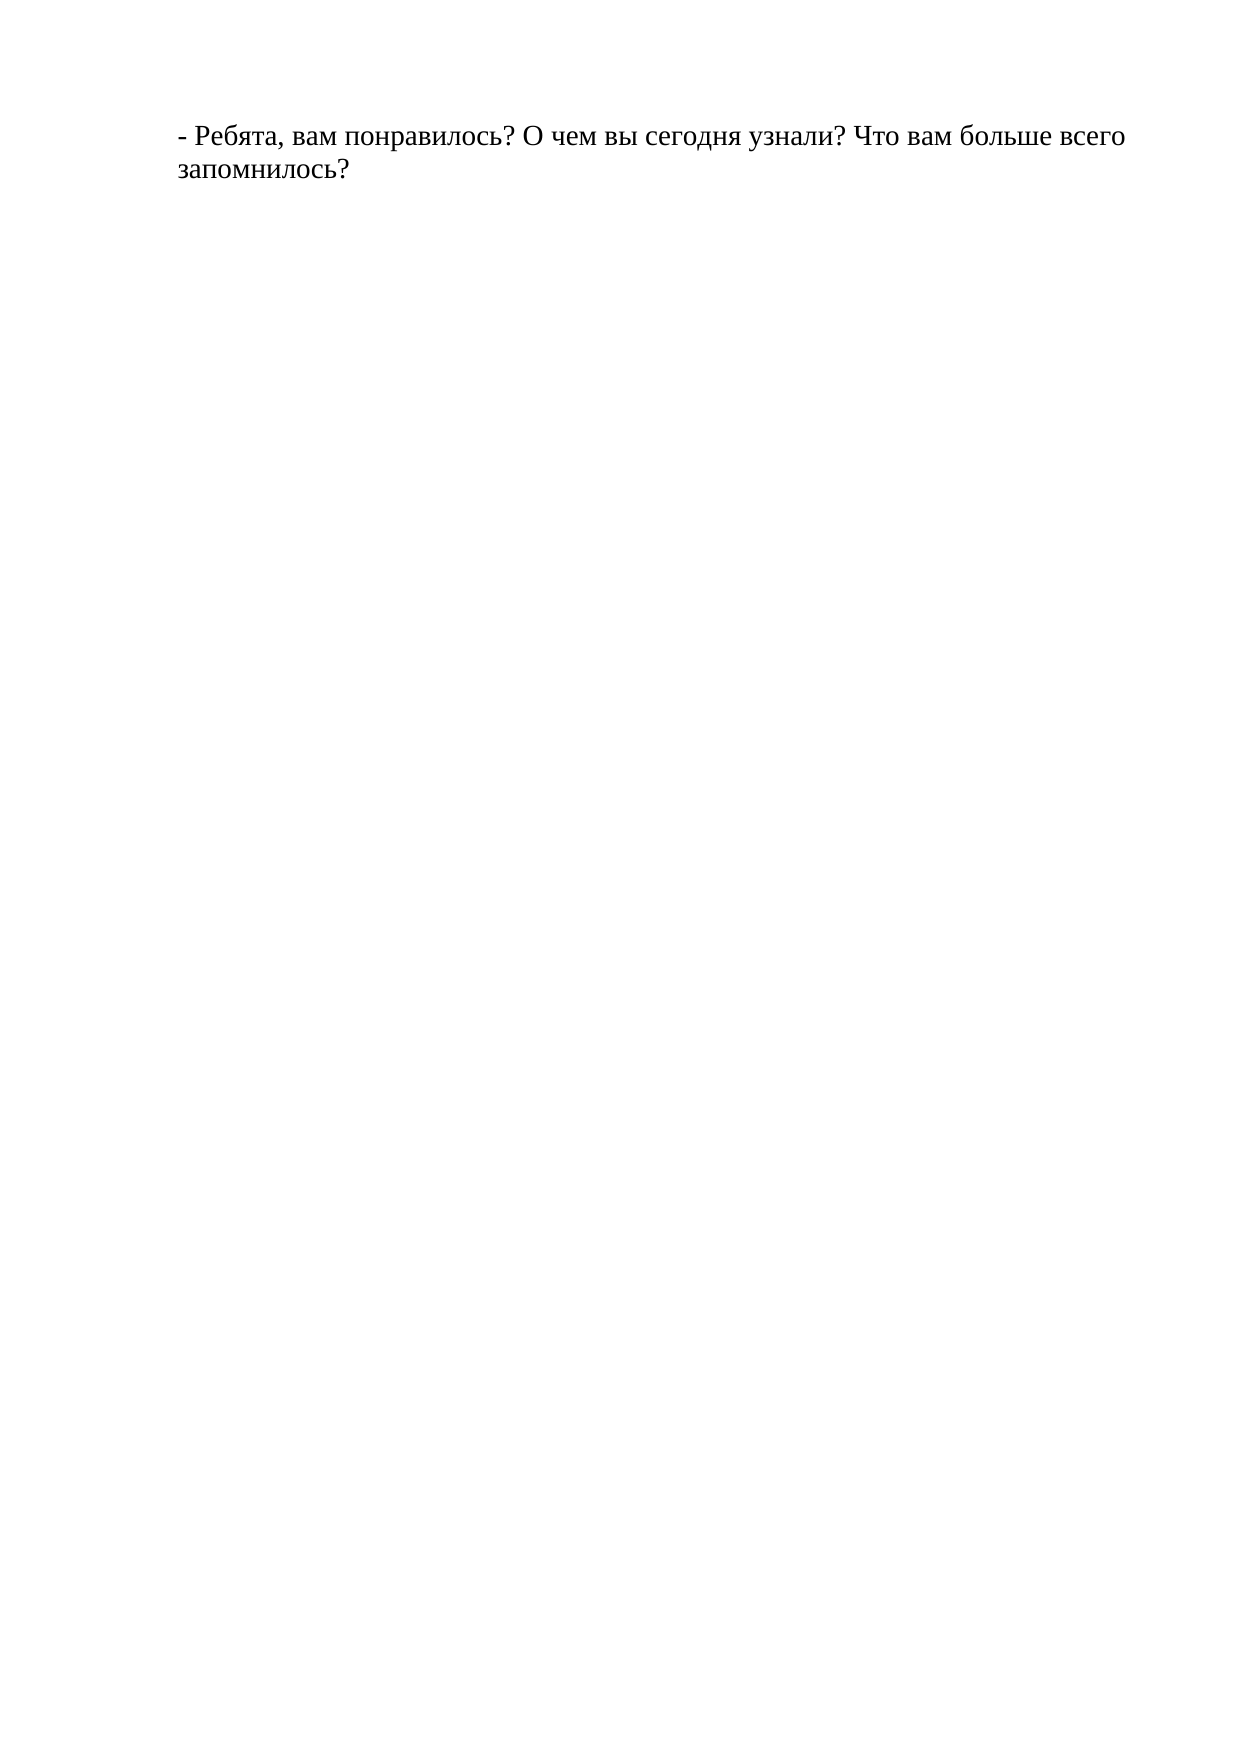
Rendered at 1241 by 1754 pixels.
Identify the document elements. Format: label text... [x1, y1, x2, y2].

text - Ребята, вам понравилось? О чем вы сегодня узнали? Что вам больше всего запомнилось? [177, 118, 1152, 185]
